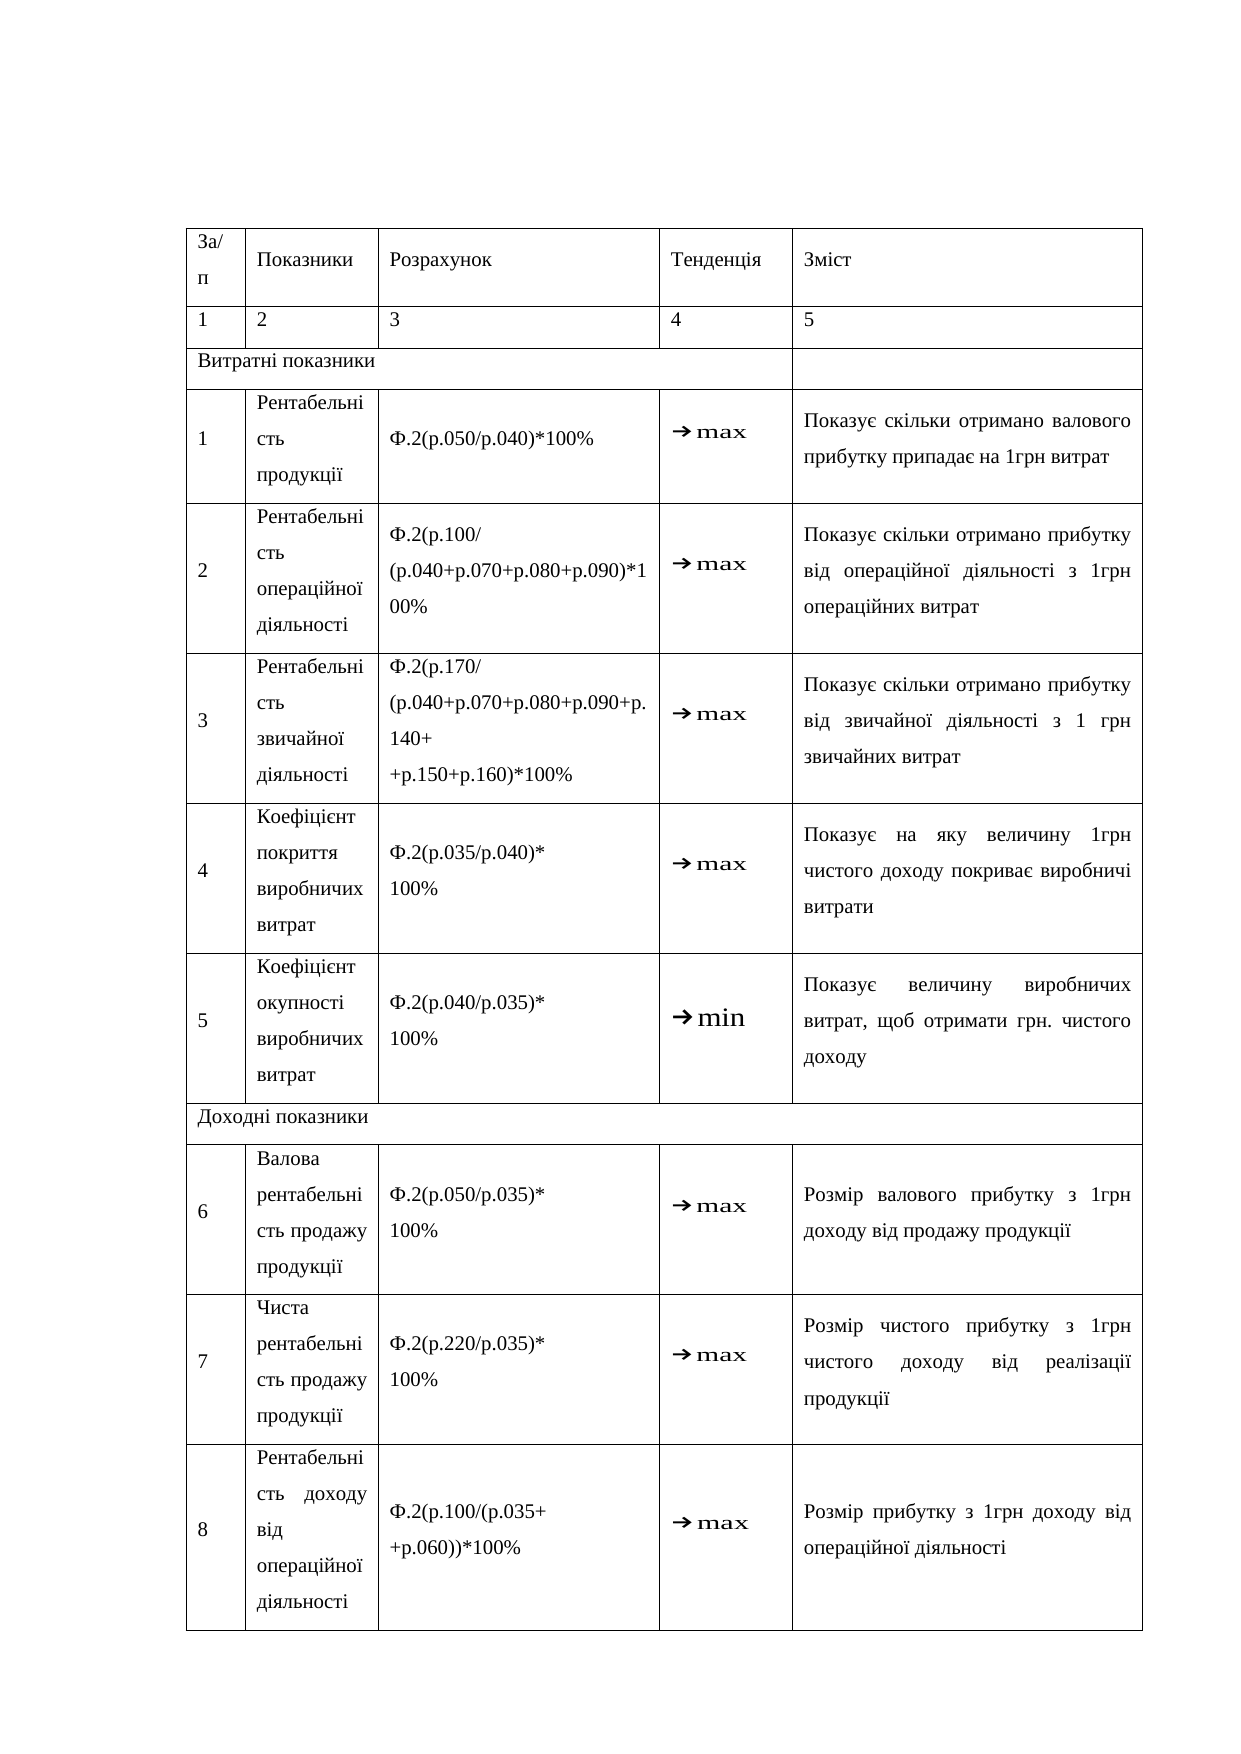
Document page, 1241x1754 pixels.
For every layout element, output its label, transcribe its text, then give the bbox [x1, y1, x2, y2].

table_cell Коефіцієнт окупності виробничих витрат [246, 954, 378, 1103]
table_cell Показує скільки отримано валового прибутку припадає на 1грн витрат [793, 390, 1142, 503]
table_cell 1 [187, 307, 245, 347]
table_cell [660, 390, 792, 503]
table_cell 2 [187, 504, 245, 653]
table_cell [660, 1145, 792, 1294]
table_cell [660, 654, 792, 803]
table_cell Витратні показники [187, 349, 792, 389]
table_cell [793, 349, 1142, 389]
table_cell [660, 1445, 792, 1630]
table_header Зміст [793, 229, 1142, 306]
table_cell [660, 1295, 792, 1444]
table_cell Ф.2(р.100/(р.040+р.070+р.080+р.090)*100% [379, 504, 659, 653]
table_cell 4 [660, 307, 792, 347]
table_cell Розмір прибутку з 1грн доходу від операційної діяльності [793, 1445, 1142, 1630]
table_cell 3 [187, 654, 245, 803]
table_cell Показує скільки отримано прибутку від звичайної діяльності з 1 грн звичайних витрат [793, 654, 1142, 803]
table_cell Валова рентабельність продажу продукції [246, 1145, 378, 1294]
table_cell Чиста рентабельність продажу продукції [246, 1295, 378, 1444]
table_cell Рентабельність операційної діяльності [246, 504, 378, 653]
table_cell 5 [187, 954, 245, 1103]
table_cell Доходні показники [187, 1104, 1142, 1144]
table_cell Ф.2(р.040/р.035)* 100% [379, 954, 659, 1103]
table_cell 3 [379, 307, 659, 347]
table_cell 2 [246, 307, 378, 347]
table_cell 8 [187, 1445, 245, 1630]
table_cell [660, 504, 792, 653]
table_cell 6 [187, 1145, 245, 1294]
table_header Показники [246, 229, 378, 306]
table_cell Рентабельність продукції [246, 390, 378, 503]
table_cell Ф.2(р.170/(р.040+р.070+р.080+р.090+р.140+ +р.150+р.160)*100% [379, 654, 659, 803]
table_cell 7 [187, 1295, 245, 1444]
table_cell Розмір чистого прибутку з 1грн чистого доходу від реалізації продукції [793, 1295, 1142, 1444]
table_cell Рентабельність доходу від операційної діяльності [246, 1445, 378, 1630]
table_header За/п [187, 229, 245, 306]
table_header Розрахунок [379, 229, 659, 306]
table_cell Розмір валового прибутку з 1грн доходу від продажу продукції [793, 1145, 1142, 1294]
table_cell Коефіцієнт покриття виробничих витрат [246, 804, 378, 953]
table_cell Ф.2(р.220/р.035)* 100% [379, 1295, 659, 1444]
table_cell Показує величину виробничих витрат, щоб отримати грн. чистого доходу [793, 954, 1142, 1103]
table_cell Показує скільки отримано прибутку від операційної діяльності з 1грн операційних витрат [793, 504, 1142, 653]
table_cell [660, 954, 792, 1103]
table_cell Ф.2(р.050/р.040)*100% [379, 390, 659, 503]
table_cell 1 [187, 390, 245, 503]
table_cell Ф.2(р.100/(р.035+ +р.060))*100% [379, 1445, 659, 1630]
table_cell [660, 804, 792, 953]
table_cell Показує на яку величину 1грн чистого доходу покриває виробничі витрати [793, 804, 1142, 953]
table_header Тенденція [660, 229, 792, 306]
table_cell Ф.2(р.050/р.035)* 100% [379, 1145, 659, 1294]
table_cell 5 [793, 307, 1142, 347]
table_cell 4 [187, 804, 245, 953]
table_cell Рентабельність звичайної діяльності [246, 654, 378, 803]
table_cell Ф.2(р.035/р.040)* 100% [379, 804, 659, 953]
